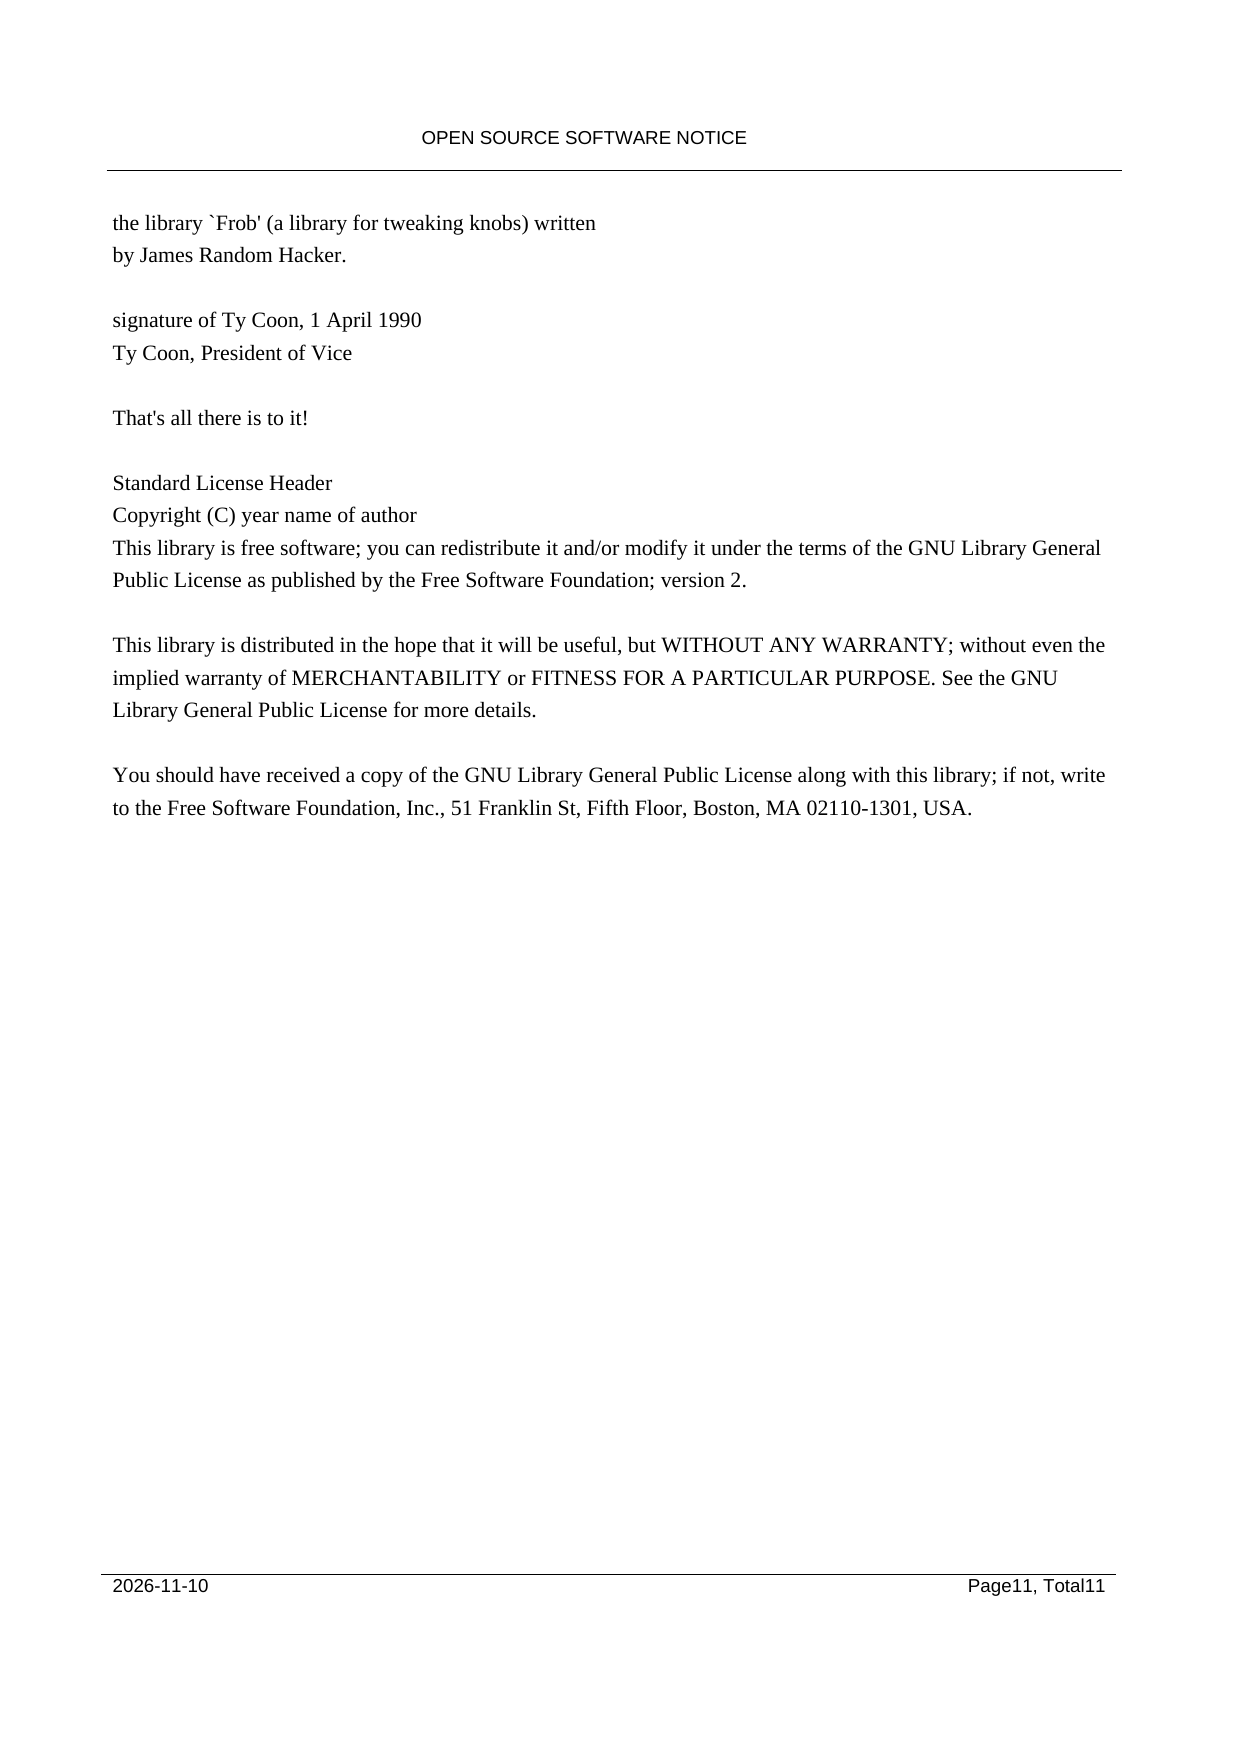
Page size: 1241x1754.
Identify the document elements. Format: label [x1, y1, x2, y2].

text [112, 206, 1128, 824]
